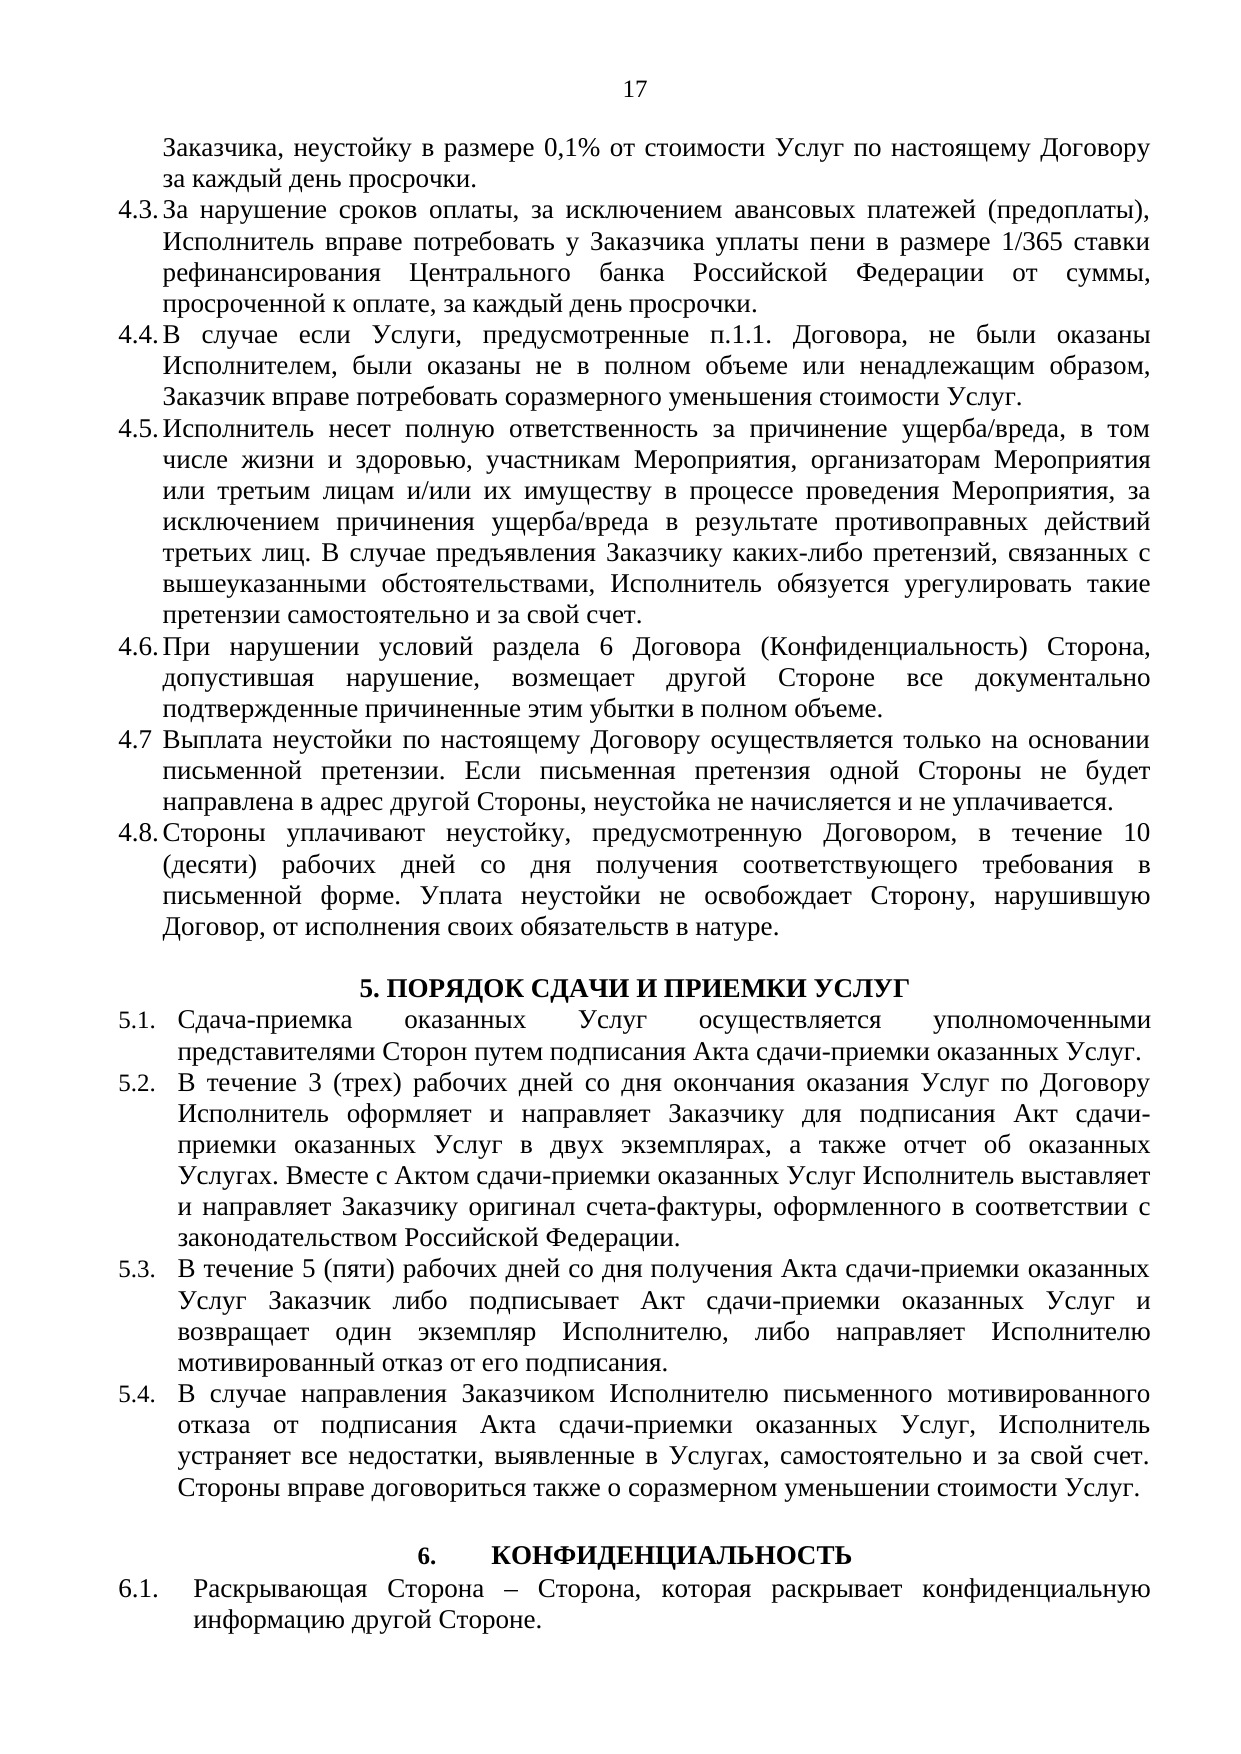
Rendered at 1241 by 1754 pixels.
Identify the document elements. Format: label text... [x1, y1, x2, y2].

text 4.8. Стороны уплачивают неустойку, предусмотренную Договором, в течение 10 (десяти) рабочих дней со дня получения соответствующего требования в письменной форме. Уплата неустойки не освобождает Сторону, нарушившую Договор, от исполнения своих обязательств в натуре. [118, 817, 1152, 941]
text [118, 131, 1152, 194]
text 4.6. При нарушении условий раздела 6 Договора (Конфиденциальность) Сторона, допустившая нарушение, возмещает другой Стороне все документально подтвержденные причиненные этим убытки в полном объеме. [118, 630, 1152, 723]
list В течение 3 (трех) рабочих дней со дня окончания оказания Услуг по Договору Исполнитель оформляет и направляет Заказчику для подписания Акт сдачи-приемки оказанных Услуг в двух экземплярах, а также отчет об оказанных Услугах. Вместе с Актом сдачи-приемки оказанных Услуг Исполнитель выставляет и направляет Заказчику оригинал счета-фактуры, оформленного в соответствии с законодательством Российской Федерации. [118, 1066, 1152, 1253]
list КОНФИДЕНЦИАЛЬНОСТЬ [118, 1539, 1152, 1570]
text 4.7 Выплата неустойки по настоящему Договору осуществляется только на основании письменной претензии. Если письменная претензия одной Стороны не будет направлена в адрес другой Стороны, неустойка не начисляется и не уплачивается. [118, 723, 1152, 817]
text 4.5. Исполнитель несет полную ответственность за причинение ущерба/вреда, в том числе жизни и здоровью, участникам Мероприятия, организаторам Мероприятия или третьим лицам и/или их имуществу в процессе проведения Мероприятия, за исключением причинения ущерба/вреда в результате противоправных действий третьих лиц. В случае предъявления Заказчику каких-либо претензий, связанных с вышеуказанными обстоятельствами, Исполнитель обязуется урегулировать такие претензии самостоятельно и за свой счет. [118, 412, 1152, 630]
list Сдача-приемка оказанных Услуг осуществляется уполномоченными представителями Сторон путем подписания Акта сдачи-приемки оказанных Услуг. [118, 1003, 1152, 1066]
text 4.3. За нарушение сроков оплаты, за исключением авансовых платежей (предоплаты), Исполнитель вправе потребовать у Заказчика уплаты пени в размере 1/365 ставки рефинансирования Центрального банка Российской Федерации от суммы, просроченной к оплате, за каждый день просрочки. [118, 194, 1152, 318]
text 4.4. В случае если Услуги, предусмотренные п.1.1. Договора, не были оказаны Исполнителем, были оказаны не в полном объеме или ненадлежащим образом, Заказчик вправе потребовать соразмерного уменьшения стоимости Услуг. [118, 318, 1152, 412]
text 6.1. Раскрывающая Сторона – Сторона, которая раскрывает конфиденциальную информацию другой Стороне. [118, 1572, 1152, 1635]
text 5. ПОРЯДОК СДАЧИ И ПРИЕМКИ УСЛУГ [118, 972, 1152, 1003]
list В течение 5 (пяти) рабочих дней со дня получения Акта сдачи-приемки оказанных Услуг Заказчик либо подписывает Акт сдачи-приемки оказанных Услуг и возвращает один экземпляр Исполнителю, либо направляет Исполнителю мотивированный отказ от его подписания. [118, 1253, 1152, 1377]
list В случае направления Заказчиком Исполнителю письменного мотивированного отказа от подписания Акта сдачи-приемки оказанных Услуг, Исполнитель устраняет все недостатки, выявленные в Услугах, самостоятельно и за свой счет. Стороны вправе договориться также о соразмерном уменьшении стоимости Услуг. [118, 1377, 1152, 1502]
